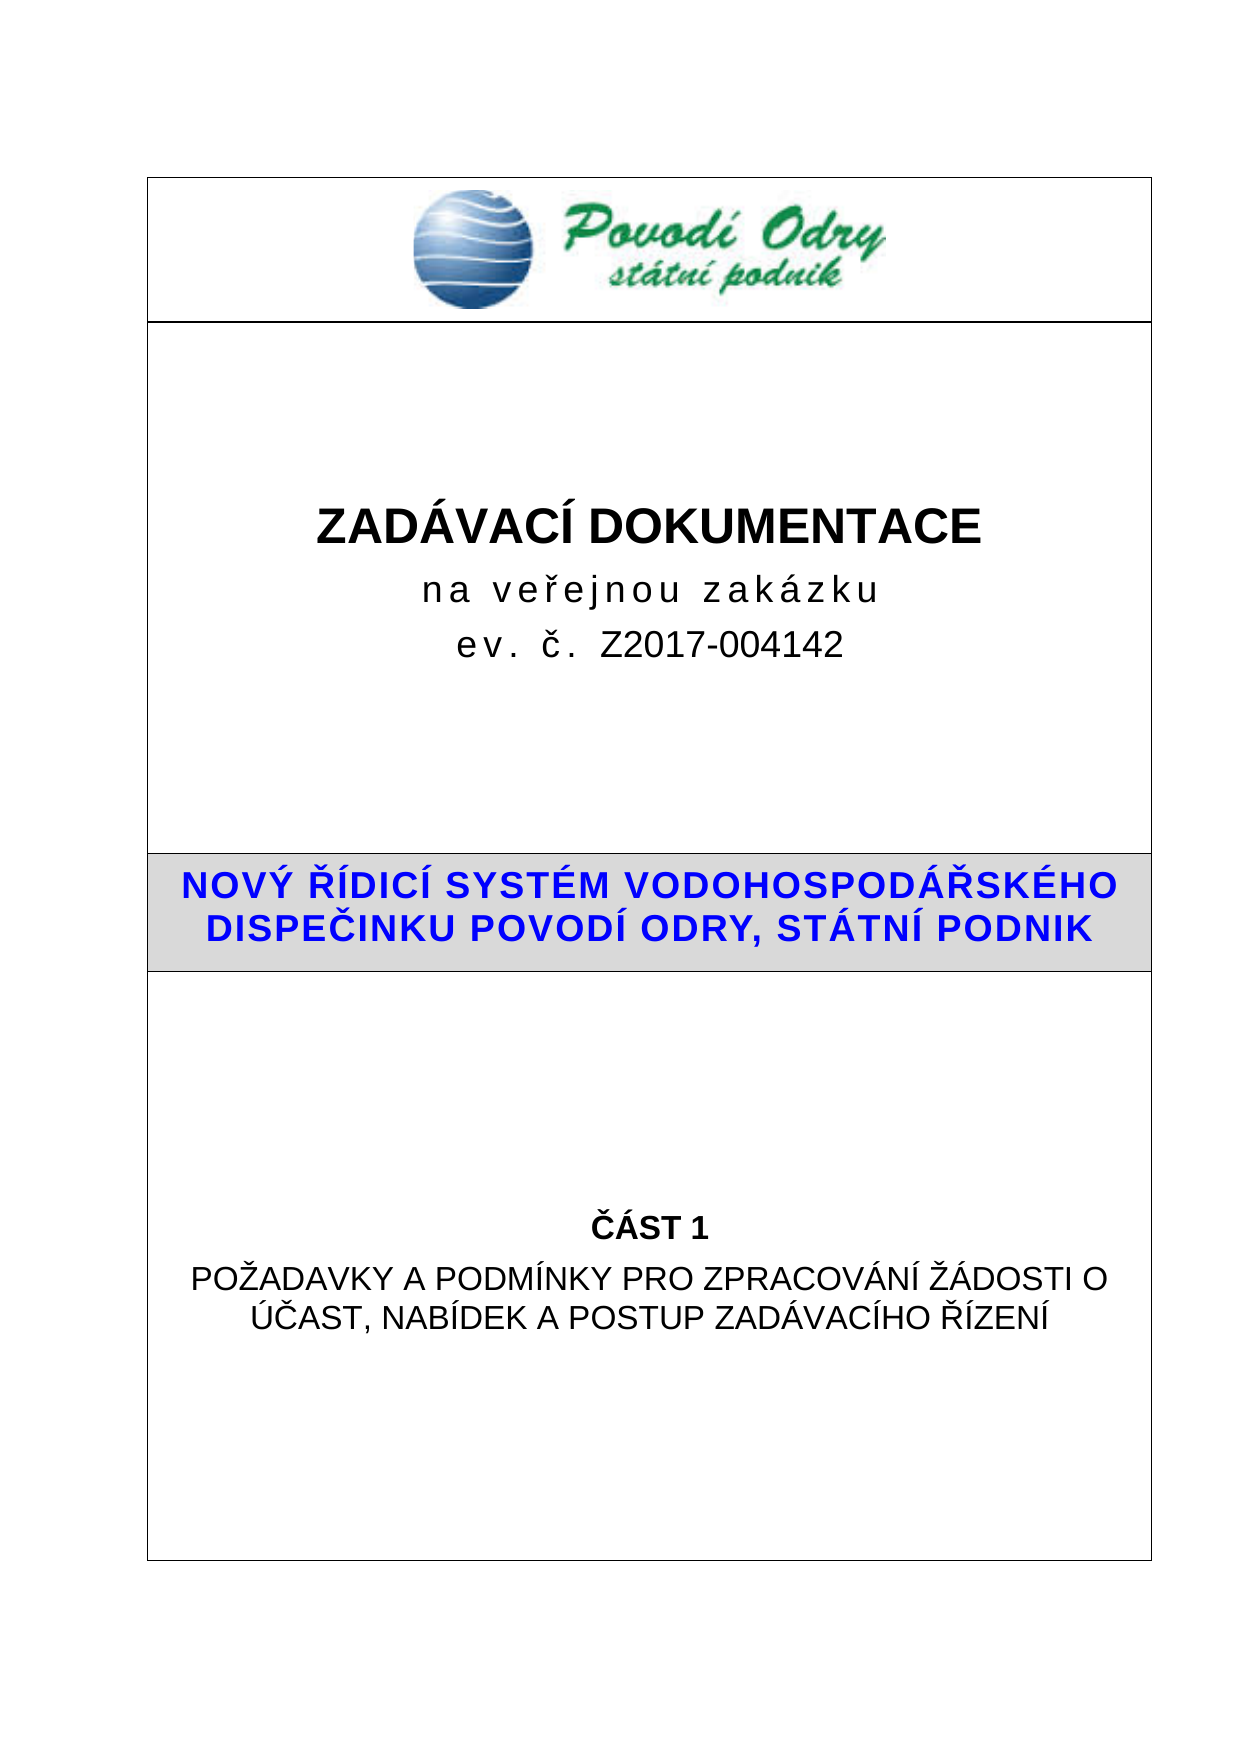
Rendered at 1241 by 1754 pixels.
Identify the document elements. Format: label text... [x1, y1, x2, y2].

table_cell část 1 Požadavky a podmínky pro zpracování žádosti o účast, nabídek a postup zadávacího řízení [148, 972, 1151, 1560]
table_header [148, 178, 1151, 321]
table_cell Nový řídicí systém vodohospodářského dispečinku Povodí Odry, státní podnik [148, 854, 1151, 971]
table_cell ZADÁVACÍ DOKUMENTACE na veřejnou zakázku ev. č. Z2017-004142 [148, 323, 1151, 853]
picture [413, 190, 886, 309]
